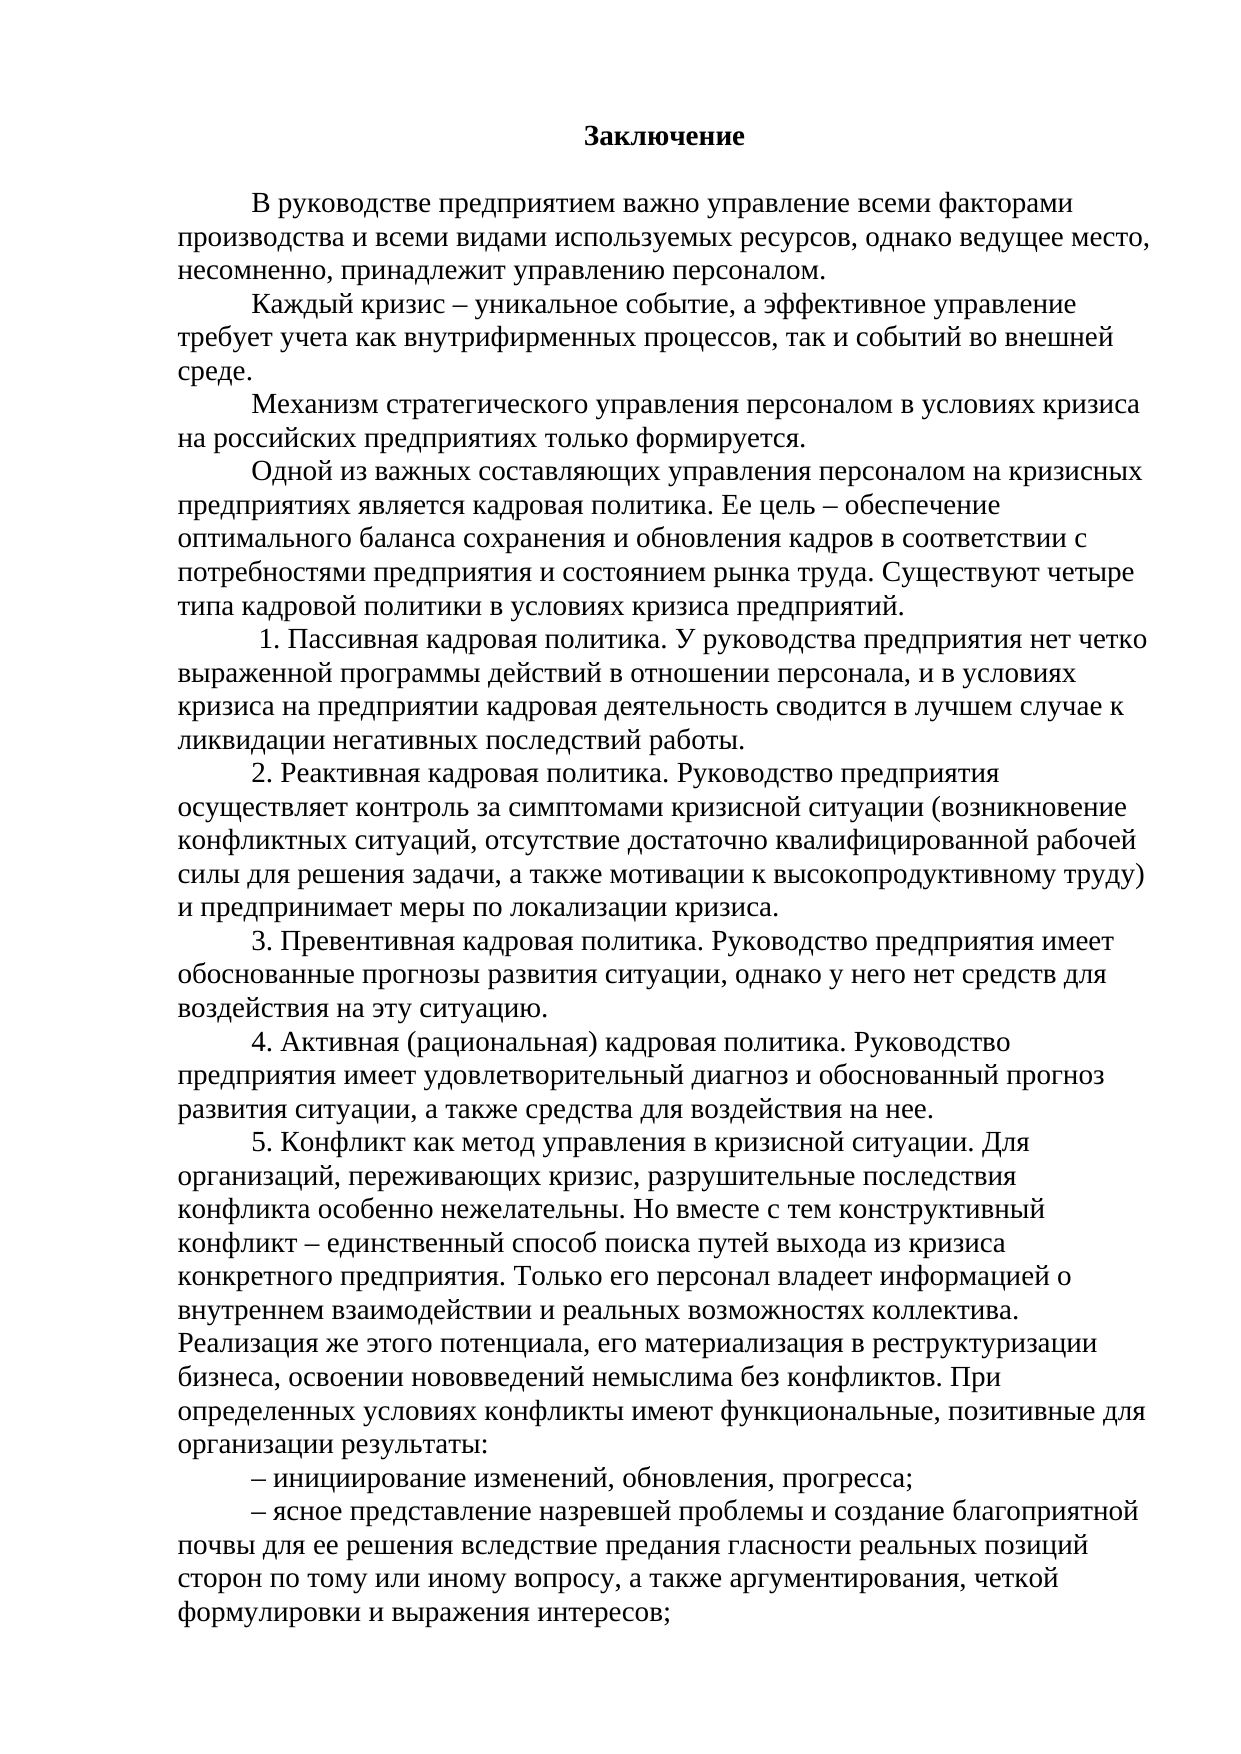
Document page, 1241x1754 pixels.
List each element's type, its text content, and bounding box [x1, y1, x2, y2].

text 5. Конфликт как метод управления в кризисной ситуации. Для организаций, переживающих кризис, разрушительные последствия конфликта особенно нежелательны. Но вместе с тем конструктивный конфликт – единственный способ поиска путей выхода из кризиса конкретного предприятия. Только его персонал владеет информацией о внутреннем взаимодействии и реальных возможностях коллектива. Реализация же этого потенциала, его материализация в реструктуризации бизнеса, освоении нововведений немыслима без конфликтов. При определенных условиях конфликты имеют функциональные, позитивные для организации результаты: [177, 1124, 1152, 1460]
text Каждый кризис – уникальное событие, а эффективное управление требует учета как внутрифирменных процессов, так и событий во внешней среде. [177, 286, 1152, 386]
text В руководстве предприятием важно управление всеми факторами производства и всеми видами используемых ресурсов, однако ведущее место, несомненно, принадлежит управлению персоналом. [177, 185, 1152, 286]
text Заключение [177, 118, 1152, 152]
text Механизм стратегического управления персоналом в условиях кризиса на российских предприятиях только формируется. [177, 386, 1152, 453]
text 2. Реактивная кадровая политика. Руководство предприятия осуществляет контроль за симптомами кризисной ситуации (возникновение конфликтных ситуаций, отсутствие достаточно квалифицированной рабочей силы для решения задачи, а также мотивации к высокопродуктивному труду) и предпринимает меры по локализации кризиса. [177, 755, 1152, 923]
text – инициирование изменений, обновления, прогресса; [177, 1460, 1152, 1493]
text – ясное представление назревшей проблемы и создание благоприятной почвы для ее решения вследствие предания гласности реальных позиций сторон по тому или иному вопросу, а также аргументирования, четкой формулировки и выражения интересов; [177, 1493, 1152, 1627]
text 3. Превентивная кадровая политика. Руководство предприятия имеет обоснованные прогнозы развития ситуации, однако у него нет средств для воздействия на эту ситуацию. [177, 923, 1152, 1024]
text 4. Активная (рациональная) кадровая политика. Руководство предприятия имеет удовлетворительный диагноз и обоснованный прогноз развития ситуации, а также средства для воздействия на нее. [177, 1024, 1152, 1124]
text Одной из важных составляющих управления персоналом на кризисных предприятиях является кадровая политика. Ее цель – обеспечение оптимального баланса сохранения и обновления кадров в соответствии с потребностями предприятия и состоянием рынка труда. Существуют четыре типа кадровой политики в условиях кризиса предприятий. [177, 453, 1152, 621]
text 1. Пассивная кадровая политика. У руководства предприятия нет четко выраженной программы действий в отношении персонала, и в условиях кризиса на предприятии кадровая деятельность сводится в лучшем случае к ликвидации негативных последствий работы. [177, 621, 1152, 755]
